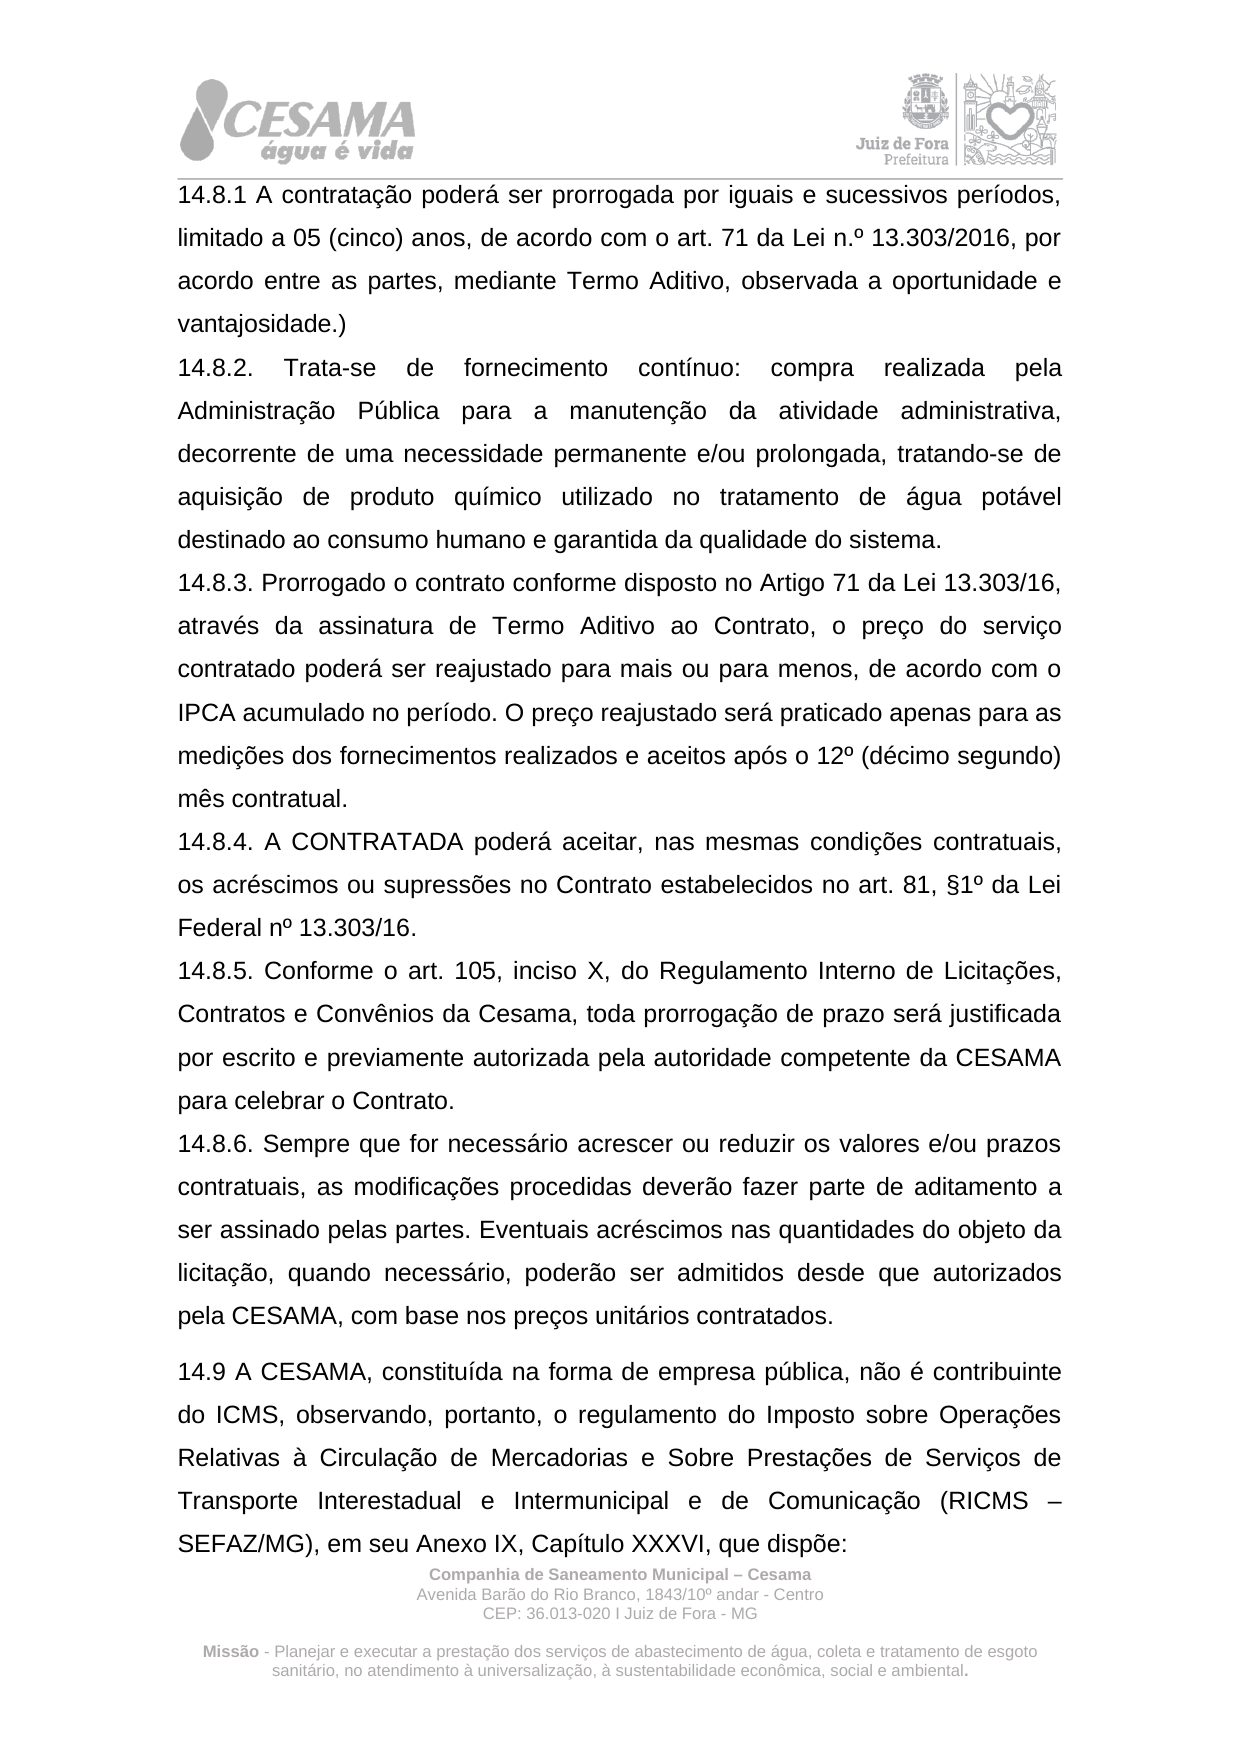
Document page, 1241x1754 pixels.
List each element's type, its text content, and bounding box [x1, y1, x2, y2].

text 14.8.5. Conforme o art. 105, inciso X, do Regulamento Interno de Licitações, Contratos e Convênios da Cesama, toda prorrogação de prazo será justificada por escrito e previamente autorizada pela autoridade competente da CESAMA para celebrar o Contrato. [177, 956, 1063, 1114]
text 14.8.3. Prorrogado o contrato conforme disposto no Artigo 71 da Lei 13.303/16, através da assinatura de Termo Aditivo ao Contrato, o preço do serviço contratado poderá ser reajustado para mais ou para menos, de acordo com o IPCA acumulado no período. O preço reajustado será praticado apenas para as medições dos fornecimentos realizados e aceitos após o 12º (décimo segundo) mês contratual. [177, 568, 1063, 812]
text 14.9 A CESAMA, constituída na forma de empresa pública, não é contribuinte do ICMS, observando, portanto, o regulamento do Imposto sobre Operações Relativas à Circulação de Mercadorias e Sobre Prestações de Serviços de Transporte Interestadual e Intermunicipal e de Comunicação (RICMS – SEFAZ/MG), em seu Anexo IX, Capítulo XXXVI, que dispõe: [177, 1357, 1063, 1558]
picture [177, 73, 1064, 180]
text 14.8.6. Sempre que for necessário acrescer ou reduzir os valores e/ou prazos contratuais, as modificações procedidas deverão fazer parte de aditamento a ser assinado pelas partes. Eventuais acréscimos nas quantidades do objeto da licitação, quando necessário, poderão ser admitidos desde que autorizados pela CESAMA, com base nos preços unitários contratados. [177, 1129, 1063, 1330]
text 14.8.2. Trata-se de fornecimento contínuo: compra realizada pela Administração Pública para a manutenção da atividade administrativa, decorrente de uma necessidade permanente e/ou prolongada, tratando-se de aquisição de produto químico utilizado no tratamento de água potável destinado ao consumo humano e garantida da qualidade do sistema. [177, 352, 1063, 554]
text 14.8.1 A contratação poderá ser prorrogada por iguais e sucessivos períodos, limitado a 05 (cinco) anos, de acordo com o art. 71 da Lei n.º 13.303/2016, por acordo entre as partes, mediante Termo Aditivo, observada a oportunidade e vantajosidade.) [177, 180, 1063, 338]
text 14.8.4. A CONTRATADA poderá aceitar, nas mesmas condições contratuais, os acréscimos ou supressões no Contrato estabelecidos no art. 81, §1º da Lei Federal nº 13.303/16. [177, 827, 1063, 942]
